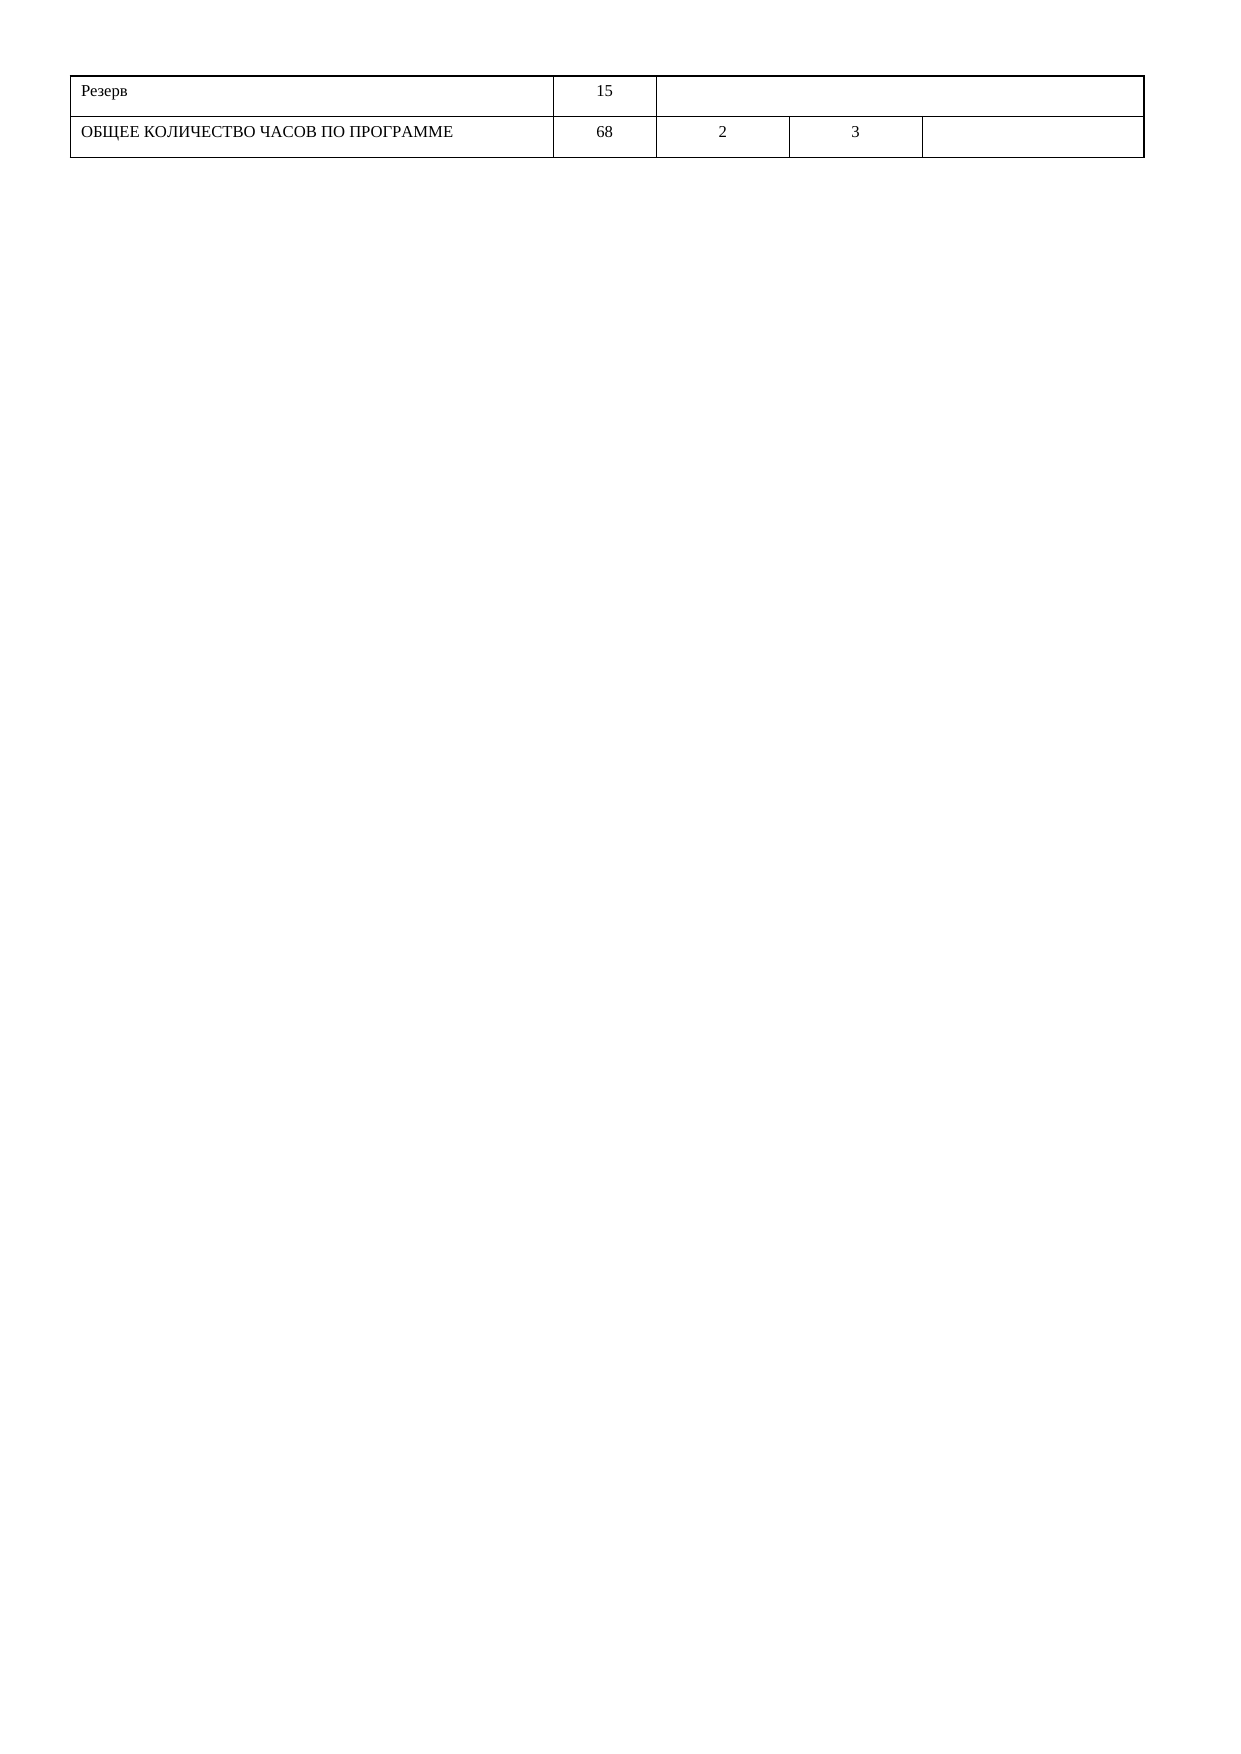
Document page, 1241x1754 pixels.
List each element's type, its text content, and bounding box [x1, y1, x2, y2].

table_cell 68 [554, 117, 656, 157]
table_cell [657, 77, 1143, 116]
table_cell [923, 117, 1143, 157]
table_cell 3 [790, 117, 922, 157]
table_cell 15 [554, 77, 656, 116]
table_cell ОБЩЕЕ КОЛИЧЕСТВО ЧАСОВ ПО ПРОГРАММЕ [71, 117, 553, 157]
table_cell Резерв [71, 77, 553, 116]
table_cell 2 [657, 117, 789, 157]
